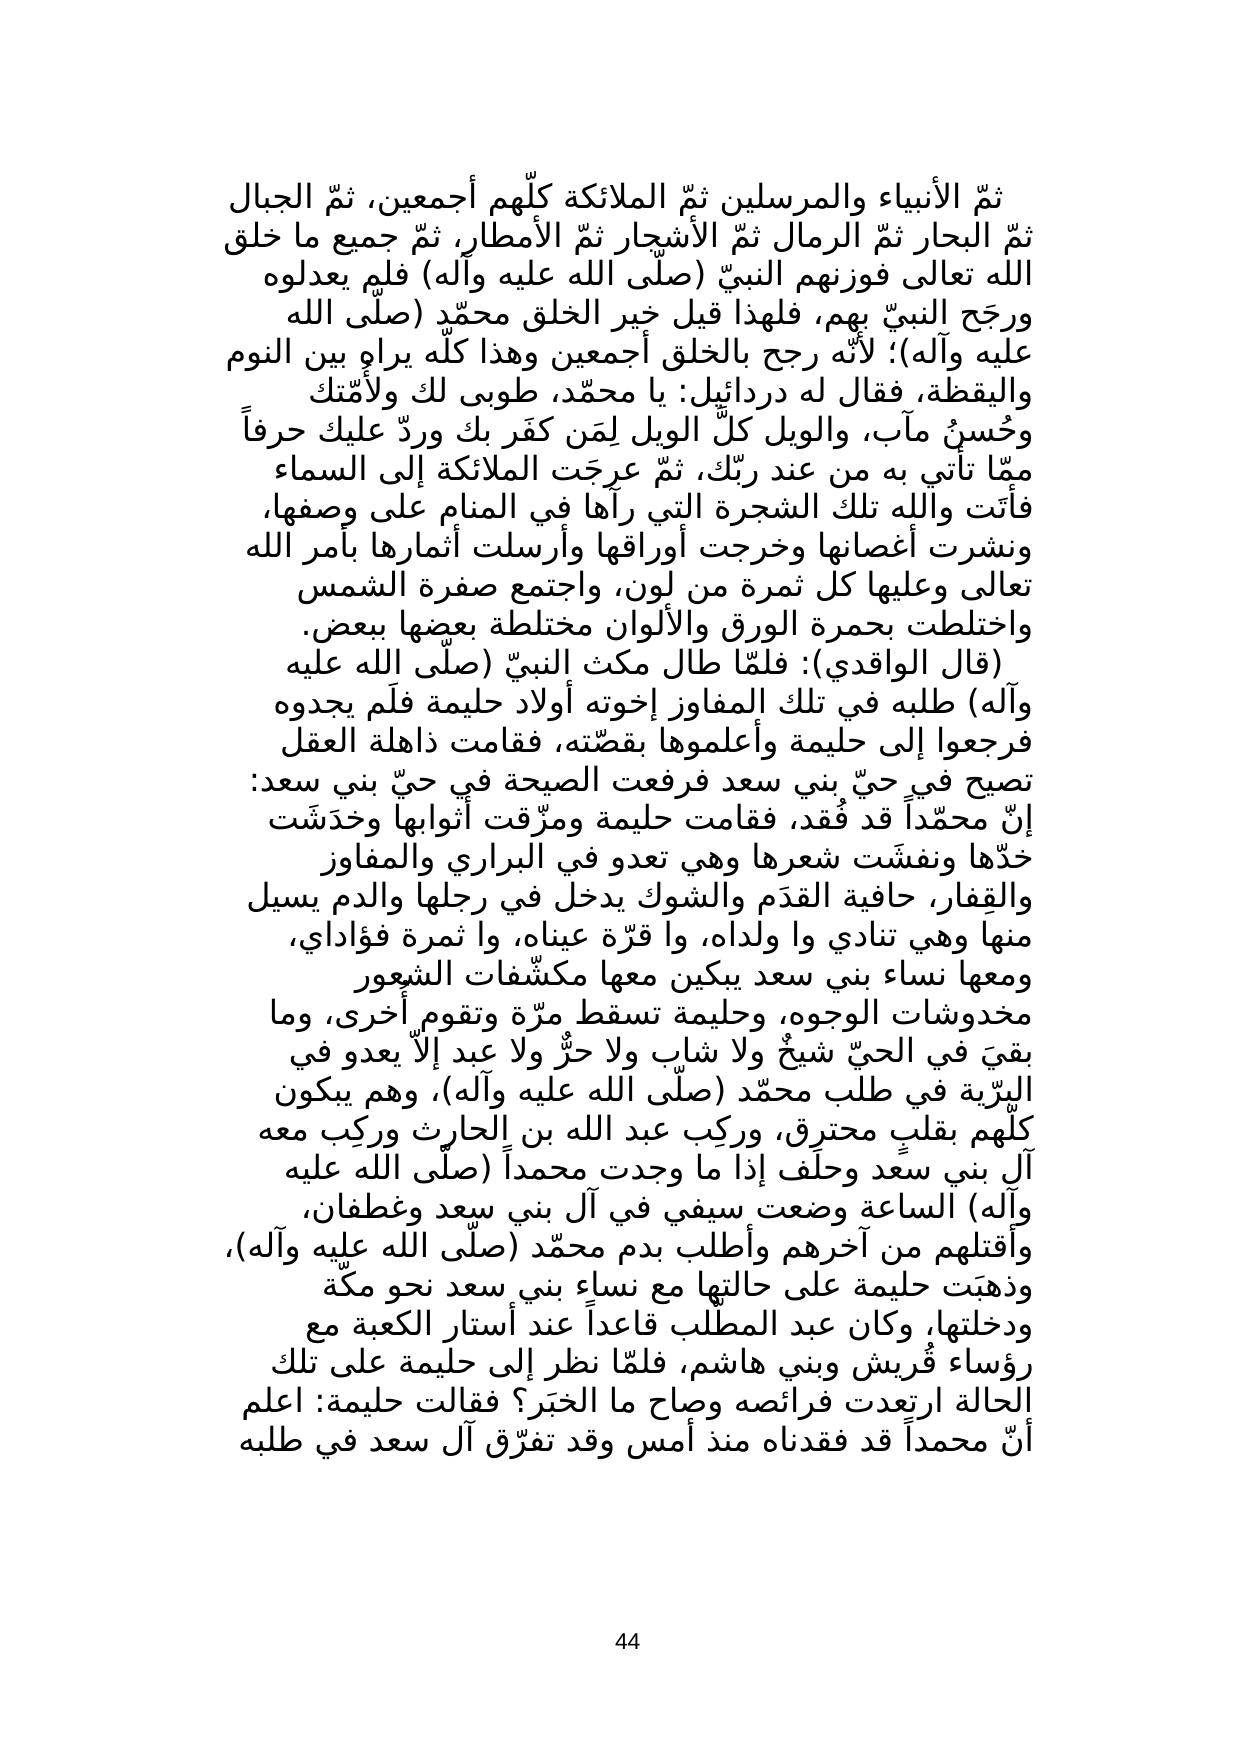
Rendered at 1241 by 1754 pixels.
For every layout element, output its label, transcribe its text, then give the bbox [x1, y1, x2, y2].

text ثمّ الأنبياء والمرسلين ثمّ الملائكة كلّهم أجمعين، ثمّ الجبال ثمّ البحار ثمّ الرمال ثمّ الأشجار ثمّ الأمطار، ثمّ جميع ما خلق الله تعالى فوزنهم النبيّ (صلّى الله عليه وآله) فلم يعدلوه ورجَح النبيّ بهم، فلهذا قيل خير الخلق محمّد (صلّى الله عليه وآله)؛ لأنّه رجح بالخلق أجمعين وهذا كلّه يراه بين النوم واليقظة، فقال له دردائيل: يا محمّد، طوبى لك ولأُمّتك وحُسنُ مآب، والويل كلَّ الويل لِمَن كفَر بك وردّ عليك حرفاً ممّا تأتي به من عند ربّك، ثمّ عرجَت الملائكة إلى السماء فأتَت والله تلك الشجرة التي رآها في المنام على وصفها، ونشرت أغصانها وخرجت أوراقها وأرسلت أثمارها بأمر الله تعالى وعليها كل ثمرة من لون، واجتمع صفرة الشمس واختلطت بحمرة الورق والألوان مختلطة بعضها ببعض. [222, 177, 1033, 643]
text (قال الواقدي): فلمّا طال مكث النبيّ (صلّى الله عليه وآله) طلبه في تلك المفاوز إخوته أولاد حليمة فلَم يجدوه فرجعوا إلى حليمة وأعلموها بقصّته، فقامت ذاهلة العقل تصيح في حيّ بني سعد فرفعت الصيحة في حيّ بني سعد: إنّ محمّداً قد فُقد، فقامت حليمة ومزّقت أثوابها وخدَشَت خدّها ونفشَت شعرها وهي تعدو في البراري والمفاوز والقِفار، حافية القدَم والشوك يدخل في رجلها والدم يسيل منها وهي تنادي وا ولداه، وا قرّة عيناه، وا ثمرة فؤاداي، ومعها نساء بني سعد يبكين معها مكشّفات الشعور مخدوشات الوجوه، وحليمة تسقط مرّة وتقوم أُخرى، وما بقيَ في الحيّ شيخٌ ولا شاب ولا حرٌّ ولا عبد إلاّ يعدو في البرّية في طلب محمّد (صلّى الله عليه وآله)، وهم يبكون كلّهم بقلبٍ محترق، وركِب عبد الله بن الحارث وركِب معه آل بني سعد وحلَف إذا ما وجدت محمداً (صلّى الله عليه وآله) الساعة وضعت سيفي في آل بني سعد وغطفان، وأقتلهم من آخرهم وأطلب بدم محمّد (صلّى الله عليه وآله)، وذهبَت حليمة على حالتها مع نساء بني سعد نحو مكّة ودخلتها، وكان عبد المطّلب قاعداً عند أستار الكعبة مع رؤساء قُريش وبني هاشم، فلمّا نظر إلى حليمة على تلك الحالة ارتعدت فرائصه وصاح ما الخبَر؟ فقالت حليمة: اعلم أنّ محمداً قد فقدناه منذ أمس وقد تفرّق آل سعد في طلبه [222, 643, 1033, 1459]
